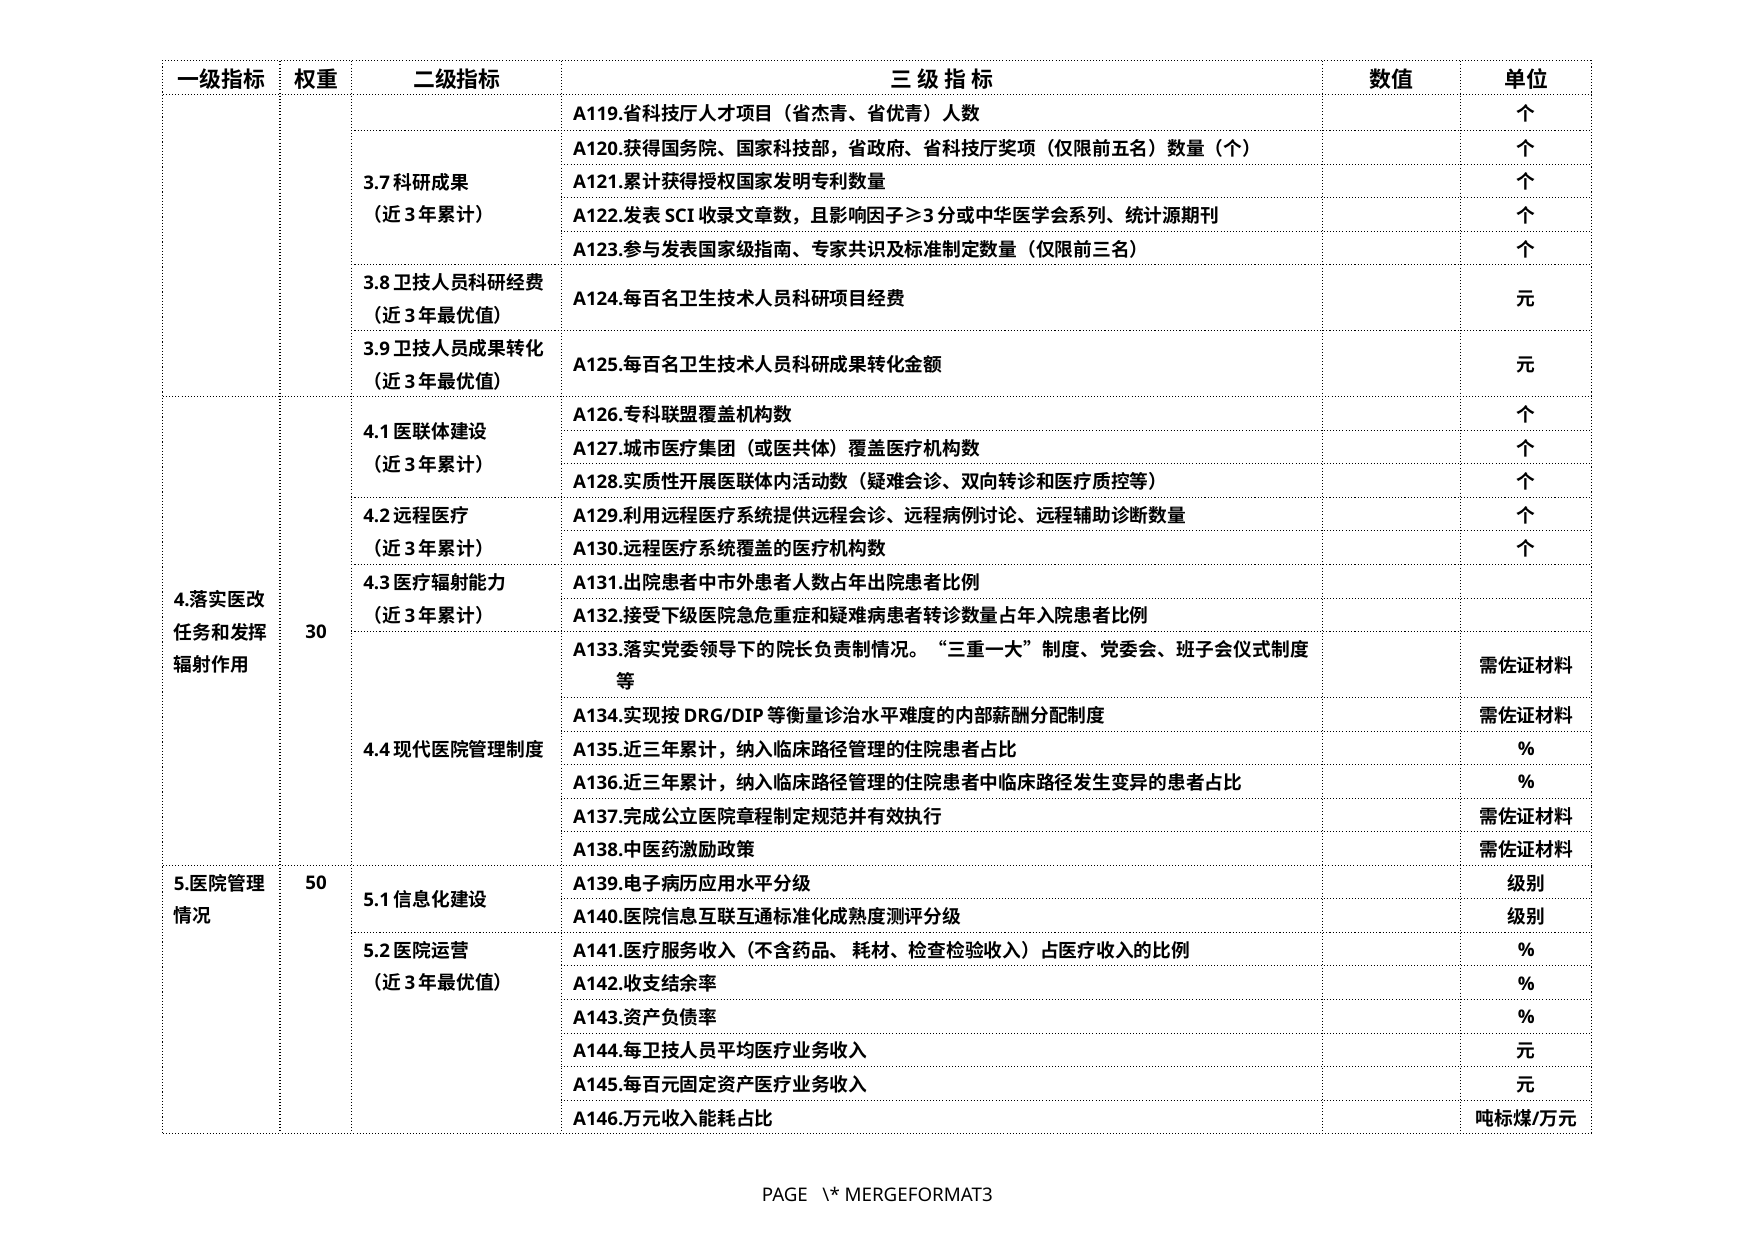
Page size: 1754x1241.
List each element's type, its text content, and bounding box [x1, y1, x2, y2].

table_cell 万元收入能耗占比 [562, 1100, 1322, 1133]
table_cell 远程医疗系统覆盖的医疗机构数 [562, 530, 1322, 564]
table_cell 级别 [1460, 898, 1592, 932]
table_cell 元 [1460, 264, 1592, 330]
table_header 数值 [1322, 60, 1460, 94]
table_cell [1322, 1066, 1460, 1099]
table_cell 个 [1460, 396, 1592, 430]
table_cell [1322, 1033, 1460, 1066]
table_cell 发表SCI收录文章数，且影响因子≥3分或中华医学会系列、统计源期刊 [562, 197, 1322, 231]
table_cell [1322, 631, 1460, 697]
table_cell [1322, 396, 1460, 430]
table_cell 实质性开展医联体内活动数（疑难会诊、双向转诊和医疗质控等） [562, 463, 1322, 497]
table_cell 元 [1460, 330, 1592, 396]
table_cell 个 [1460, 231, 1592, 264]
table_cell 落实党委领导下的院长负责制情况。“三重一大”制度、党委会、班子会仪式制度等 [562, 631, 1322, 697]
table_cell [1322, 999, 1460, 1032]
table_cell 元 [1460, 1033, 1592, 1066]
table_cell 获得国务院、国家科技部，省政府、省科技厅奖项（仅限前五名）数量（个） [562, 130, 1322, 163]
table_cell [1460, 564, 1592, 597]
table_cell 省科技厅人才项目（省杰青、省优青）人数 [562, 94, 1322, 130]
table_cell 需佐证材料 [1460, 798, 1592, 831]
table_cell 每百元固定资产医疗业务收入 [562, 1066, 1322, 1099]
table_cell [1322, 598, 1460, 631]
table_cell 近三年累计，纳入临床路径管理的住院患者中临床路径发生变异的患者占比 [562, 764, 1322, 798]
table_cell 4.2远程医疗 （近3年累计） [352, 497, 562, 564]
table_cell % [1460, 932, 1592, 965]
table_cell [1322, 965, 1460, 999]
table_cell [1322, 865, 1460, 898]
table_cell [1322, 430, 1460, 463]
table_cell 4.1医联体建设 （近3年累计） [352, 396, 562, 497]
table_cell 医院信息互联互通标准化成熟度测评分级 [562, 898, 1322, 932]
table_cell [1322, 1100, 1460, 1133]
table_cell 资产负债率 [562, 999, 1322, 1032]
table_cell 个 [1460, 164, 1592, 197]
table_cell [1322, 731, 1460, 764]
table_cell [1322, 932, 1460, 965]
table_cell 个 [1460, 197, 1592, 231]
table_cell 个 [1460, 497, 1592, 530]
table_cell [1322, 530, 1460, 564]
table_cell 电子病历应用水平分级 [562, 865, 1322, 898]
table_cell [1460, 598, 1592, 631]
table_cell 专科联盟覆盖机构数 [562, 396, 1322, 430]
table_cell 需佐证材料 [1460, 631, 1592, 697]
table_cell 50 [280, 865, 352, 1133]
table_cell 每百名卫生技术人员科研项目经费 [562, 264, 1322, 330]
table_header 单位 [1460, 60, 1592, 94]
table_header 三 级 指 标 [562, 60, 1322, 94]
table_cell 收支结余率 [562, 965, 1322, 999]
table_cell 5.1信息化建设 [352, 865, 562, 932]
table_cell 吨标煤/万元 [1460, 1100, 1592, 1133]
table_cell 30 [280, 396, 352, 865]
table_cell 城市医疗集团（或医共体）覆盖医疗机构数 [562, 430, 1322, 463]
table_cell 个 [1460, 94, 1592, 130]
table_cell % [1460, 965, 1592, 999]
table_cell 4.3医疗辐射能力 （近3年累计） [352, 564, 562, 631]
table_cell 近三年累计，纳入临床路径管理的住院患者占比 [562, 731, 1322, 764]
table_cell 个 [1460, 430, 1592, 463]
table_cell 个 [1460, 130, 1592, 163]
table_cell [1322, 564, 1460, 597]
table_cell [1322, 831, 1460, 865]
table_cell 医疗服务收入（不含药品、 耗材、检查检验收入）占医疗收入的比例 [562, 932, 1322, 965]
table_cell 累计获得授权国家发明专利数量 [562, 164, 1322, 197]
table_cell [1322, 330, 1460, 396]
table_cell 每百名卫生技术人员科研成果转化金额 [562, 330, 1322, 396]
table_cell [1322, 798, 1460, 831]
table_cell 每卫技人员平均医疗业务收入 [562, 1033, 1322, 1066]
table_cell [1322, 264, 1460, 330]
table_cell 个 [1460, 463, 1592, 497]
table_cell 元 [1460, 1066, 1592, 1099]
table_cell [1322, 164, 1460, 197]
table_cell 出院患者中市外患者人数占年出院患者比例 [562, 564, 1322, 597]
table_cell 4.4现代医院管理制度 [352, 631, 562, 865]
table_cell 参与发表国家级指南、专家共识及标准制定数量（仅限前三名） [562, 231, 1322, 264]
table_cell 需佐证材料 [1460, 697, 1592, 731]
table_cell [1322, 231, 1460, 264]
table_cell 5.2医院运营 （近3年最优值） [352, 932, 562, 1133]
table_cell [1322, 697, 1460, 731]
table_cell 4.落实医改任务和发挥辐射作用 [162, 396, 280, 865]
table_cell [1322, 898, 1460, 932]
table_cell [1322, 463, 1460, 497]
table_cell % [1460, 731, 1592, 764]
table_cell 级别 [1460, 865, 1592, 898]
table_cell [1322, 130, 1460, 163]
table_cell [1322, 497, 1460, 530]
table_header 一级指标 [162, 60, 280, 94]
table_cell % [1460, 764, 1592, 798]
table_cell 实现按DRG/DIP等衡量诊治水平难度的内部薪酬分配制度 [562, 697, 1322, 731]
table_cell 个 [1460, 530, 1592, 564]
table_cell 完成公立医院章程制定规范并有效执行 [562, 798, 1322, 831]
table_cell [1322, 764, 1460, 798]
table_cell 需佐证材料 [1460, 831, 1592, 865]
table_cell 3.9卫技人员成果转化（近3年最优值） [352, 330, 562, 396]
table_cell 5.医院管理情况 [162, 865, 280, 1133]
table_cell 中医药激励政策 [562, 831, 1322, 865]
table_header 二级指标 [352, 60, 562, 94]
table_cell [1322, 197, 1460, 231]
table_header 权重 [280, 60, 352, 94]
table_cell 接受下级医院急危重症和疑难病患者转诊数量占年入院患者比例 [562, 598, 1322, 631]
table_cell % [1460, 999, 1592, 1032]
table_cell 利用远程医疗系统提供远程会诊、远程病例讨论、远程辅助诊断数量 [562, 497, 1322, 530]
table_cell 3.8卫技人员科研经费（近3年最优值） [352, 264, 562, 330]
table_cell 3.7科研成果 （近3年累计） [352, 130, 562, 264]
